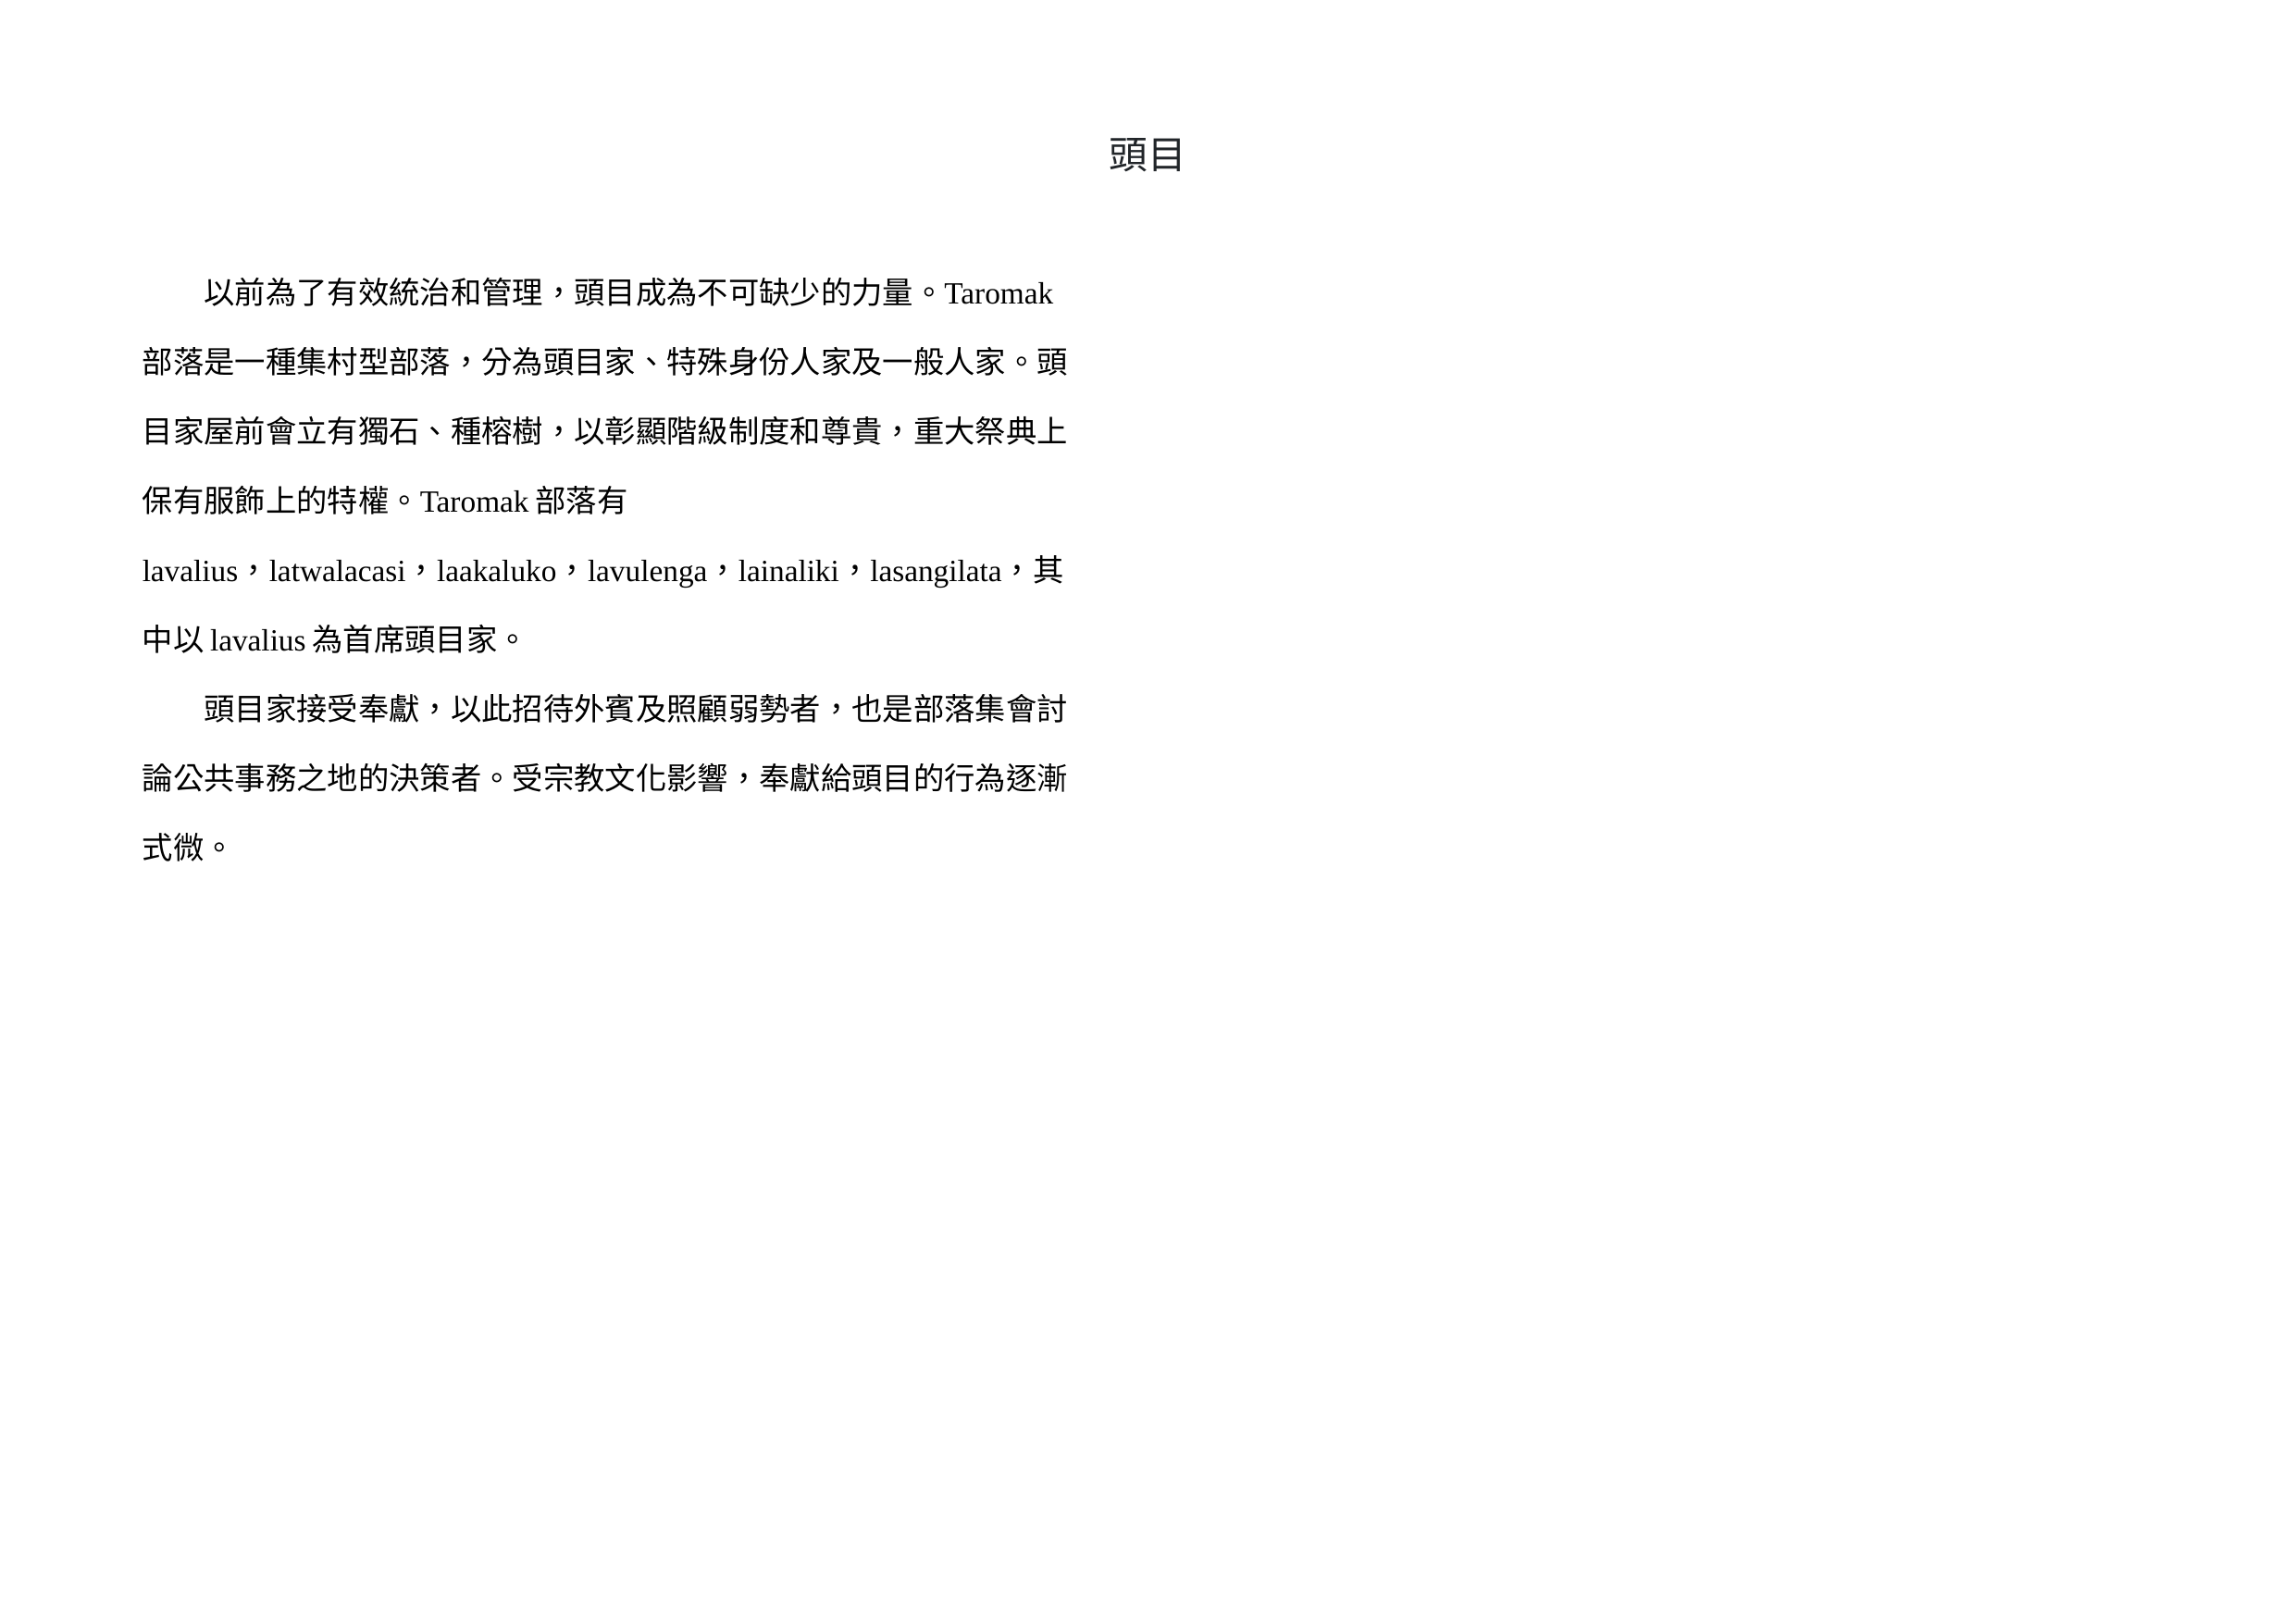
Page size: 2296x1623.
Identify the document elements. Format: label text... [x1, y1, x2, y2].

text 以前為了有效統治和管理，頭目成為不可缺少的力量。Taromak部落是一種集村型部落，分為頭目家、特殊身份人家及一般人家。頭目家屋前會立有獨石、種榕樹，以彰顯階級制度和尊貴，重大祭典上保有服飾上的特權。Taromak部落有lavalius，latwalacasi，laakaluko，lavulenga，lainaliki，lasangilata，其中以lavalius為首席頭目家。 [142, 256, 1090, 673]
text 頭目 [142, 118, 2153, 187]
text 頭目家接受奉獻，以此招待外賓及照顧弱勢者，也是部落集會討論公共事務之地的決策者。受宗教文化影響，奉獻給頭目的行為逐漸式微。 [142, 673, 1090, 881]
